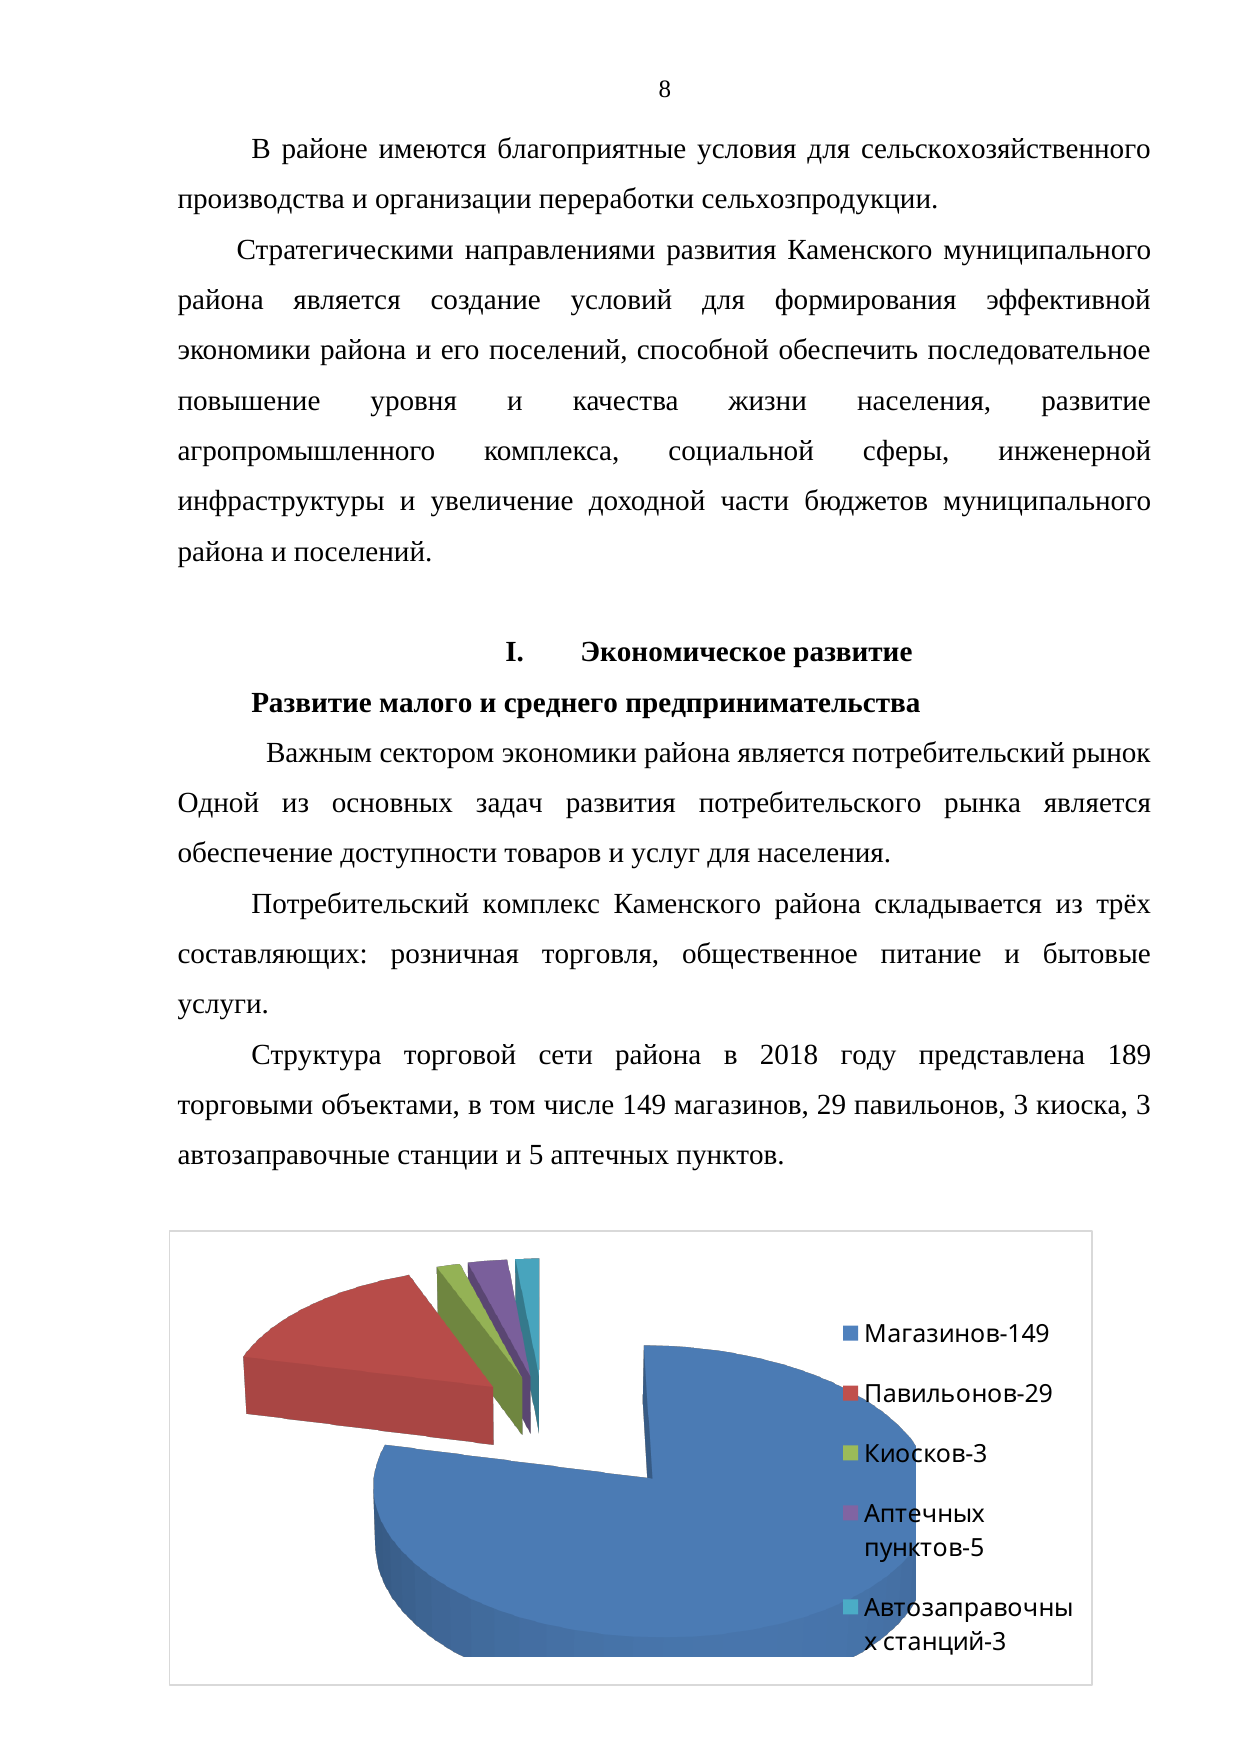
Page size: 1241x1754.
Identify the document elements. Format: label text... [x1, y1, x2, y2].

text Важным сектором экономики района является потребительский рынок [177, 735, 1152, 768]
text Стратегическими направлениями развития Каменского муниципального района является создание условий для формирования эффективной экономики района и его поселений, способной обеспечить последовательное повышение уровня и качества жизни населения, развитие агропромышленного комплекса, социальной сферы, инженерной инфраструктуры и увеличение доходной части бюджетов муниципального района и поселений. [177, 232, 1152, 567]
list Экономическое развитие [266, 634, 1152, 668]
text Одной из основных задач развития потребительского рынка является обеспечение доступности товаров и услуг для населения. [177, 785, 1152, 869]
text Структура торговой сети района в 2018 году представлена 189 торговыми объектами, в том числе 149 магазинов, 29 павильонов, 3 киоска, 3 автозаправочные станции и 5 аптечных пунктов. [177, 1037, 1152, 1171]
text В районе имеются благоприятные условия для сельскохозяйственного производства и организации переработки сельхозпродукции. [177, 131, 1152, 215]
text Потребительский комплекс Каменского района складывается из трёх составляющих: розничная торговля, общественное питание и бытовые услуги. [177, 886, 1152, 1020]
text Развитие малого и среднего предпринимательства [177, 685, 1152, 718]
